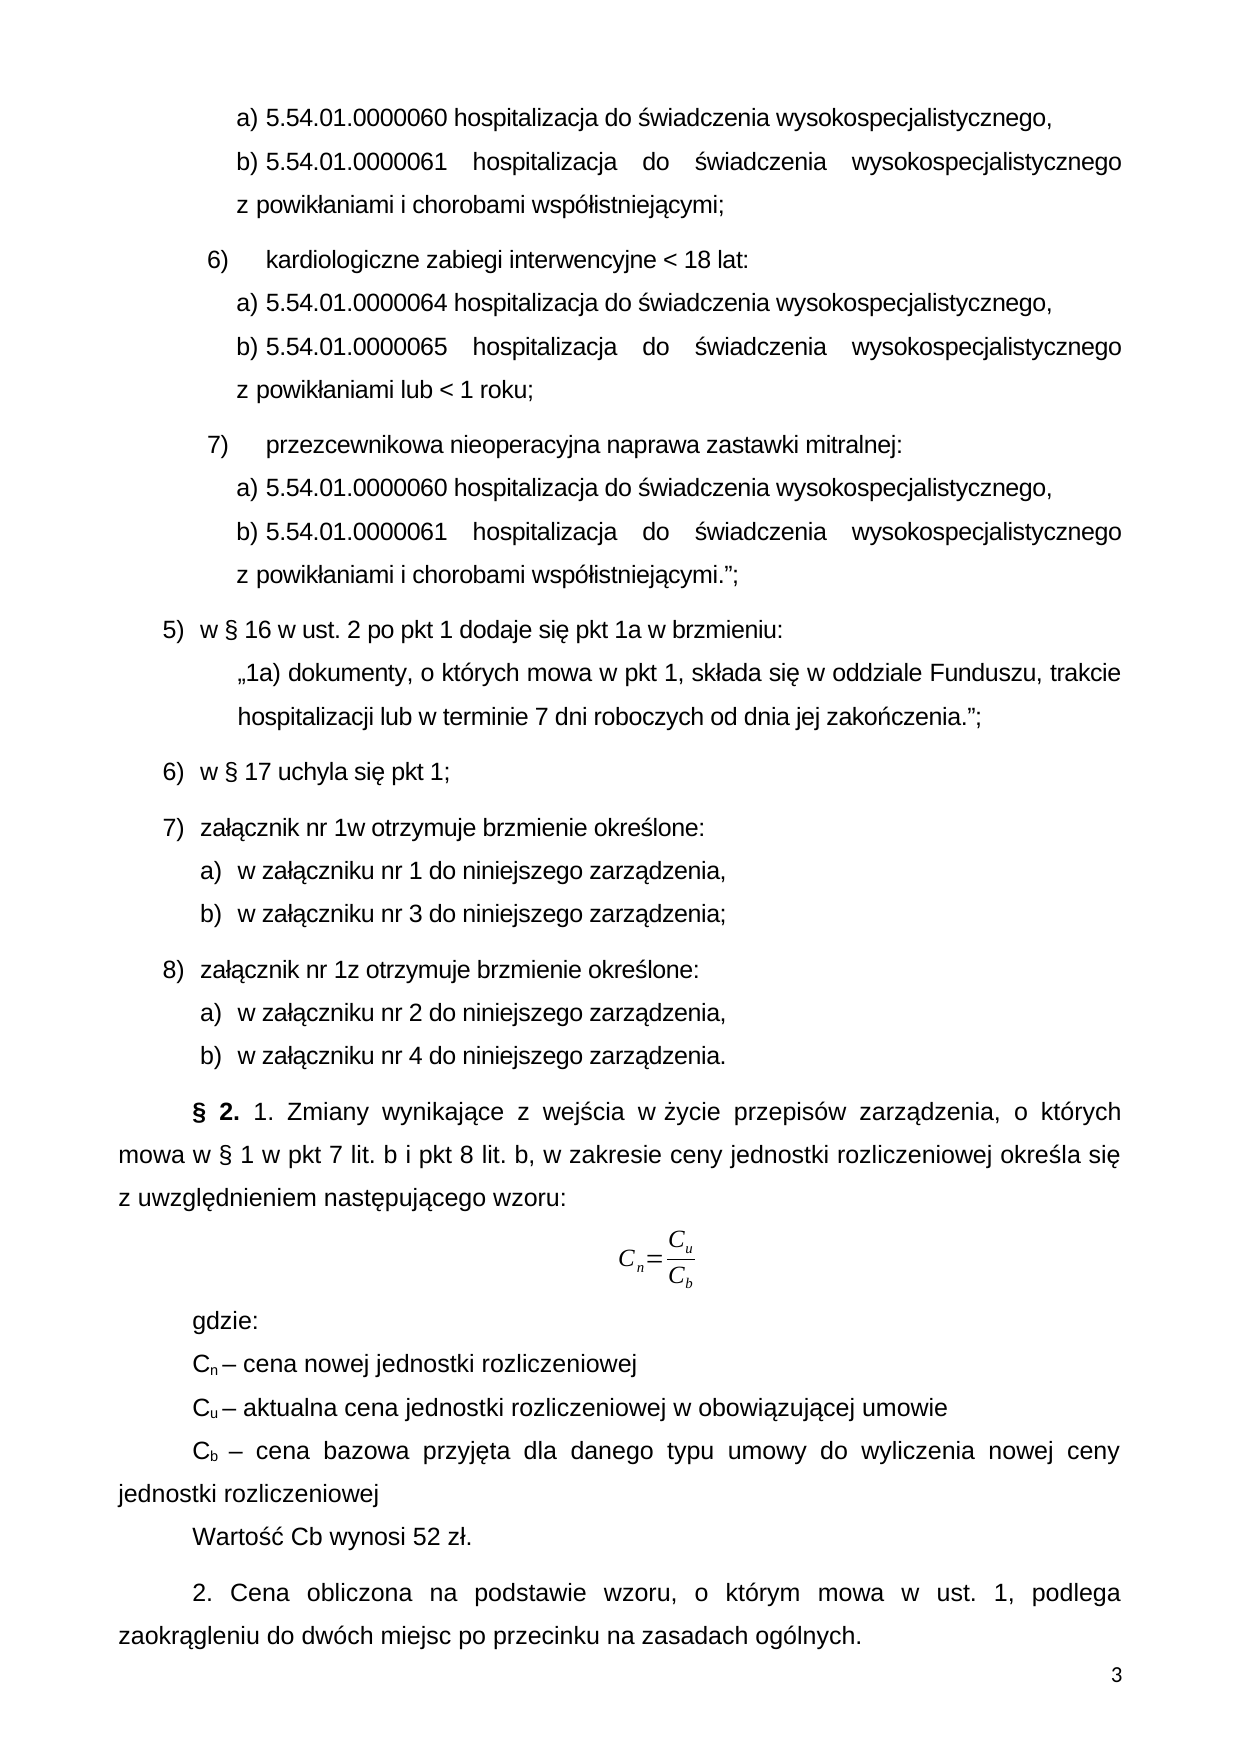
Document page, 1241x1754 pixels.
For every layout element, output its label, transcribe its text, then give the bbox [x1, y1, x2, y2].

text a) 5.54.01.0000060 hospitalizacja do świadczenia wysokospecjalistycznego, [236, 473, 1122, 502]
text b) 5.54.01.0000061 hospitalizacja do świadczenia wysokospecjalistycznego z powikłaniami i chorobami współistniejącymi.”; [236, 517, 1122, 588]
list w załączniku nr 4 do niniejszego zarządzenia. [200, 1041, 1122, 1070]
text § 2. 1. Zmiany wynikające z wejścia w życie przepisów zarządzenia, o których mowa w § 1 w pkt 7 lit. b i pkt 8 lit. b, w zakresie ceny jednostki rozliczeniowej określa się z uwzględnieniem następującego wzoru: [118, 1097, 1122, 1212]
text 7) przezcewnikowa nieoperacyjna naprawa zastawki mitralnej: [207, 430, 1122, 459]
list w załączniku nr 3 do niniejszego zarządzenia; [200, 899, 1122, 928]
list załącznik nr 1z otrzymuje brzmienie określone: [162, 955, 1122, 983]
text „1a) dokumenty, o których mowa w pkt 1, składa się w oddziale Funduszu, trakcie hospitalizacji lub w terminie 7 dni roboczych od dnia jej zakończenia.”; [237, 658, 1122, 730]
text Cb – cena bazowa przyjęta dla danego typu umowy do wyliczenia nowej ceny jednostki rozliczeniowej [118, 1436, 1122, 1507]
list w załączniku nr 1 do niniejszego zarządzenia, [200, 856, 1122, 885]
text a) 5.54.01.0000060 hospitalizacja do świadczenia wysokospecjalistycznego, [236, 103, 1122, 132]
text b) 5.54.01.0000065 hospitalizacja do świadczenia wysokospecjalistycznego z powikłaniami lub < 1 roku; [236, 332, 1122, 403]
text Wartość Cb wynosi 52 zł. [118, 1522, 1122, 1551]
text gdzie: [118, 1306, 1122, 1335]
list w załączniku nr 2 do niniejszego zarządzenia, [200, 998, 1122, 1027]
list załącznik nr 1w otrzymuje brzmienie określone: [162, 813, 1122, 842]
text Cu – aktualna cena jednostki rozliczeniowej w obowiązującej umowie [118, 1392, 1122, 1421]
text 6) kardiologiczne zabiegi interwencyjne < 18 lat: [207, 245, 1122, 274]
text a) 5.54.01.0000064 hospitalizacja do świadczenia wysokospecjalistycznego, [236, 288, 1122, 317]
text b) 5.54.01.0000061 hospitalizacja do świadczenia wysokospecjalistycznego z powikłaniami i chorobami współistniejącymi; [236, 147, 1122, 218]
list w § 16 w ust. 2 po pkt 1 dodaje się pkt 1a w brzmieniu: [162, 615, 1122, 644]
text Cn – cena nowej jednostki rozliczeniowej [118, 1349, 1122, 1378]
list w § 17 uchyla się pkt 1; [162, 757, 1122, 786]
text 2. Cena obliczona na podstawie wzoru, o którym mowa w ust. 1, podlega zaokrągleniu do dwóch miejsc po przecinku na zasadach ogólnych. [118, 1577, 1122, 1649]
